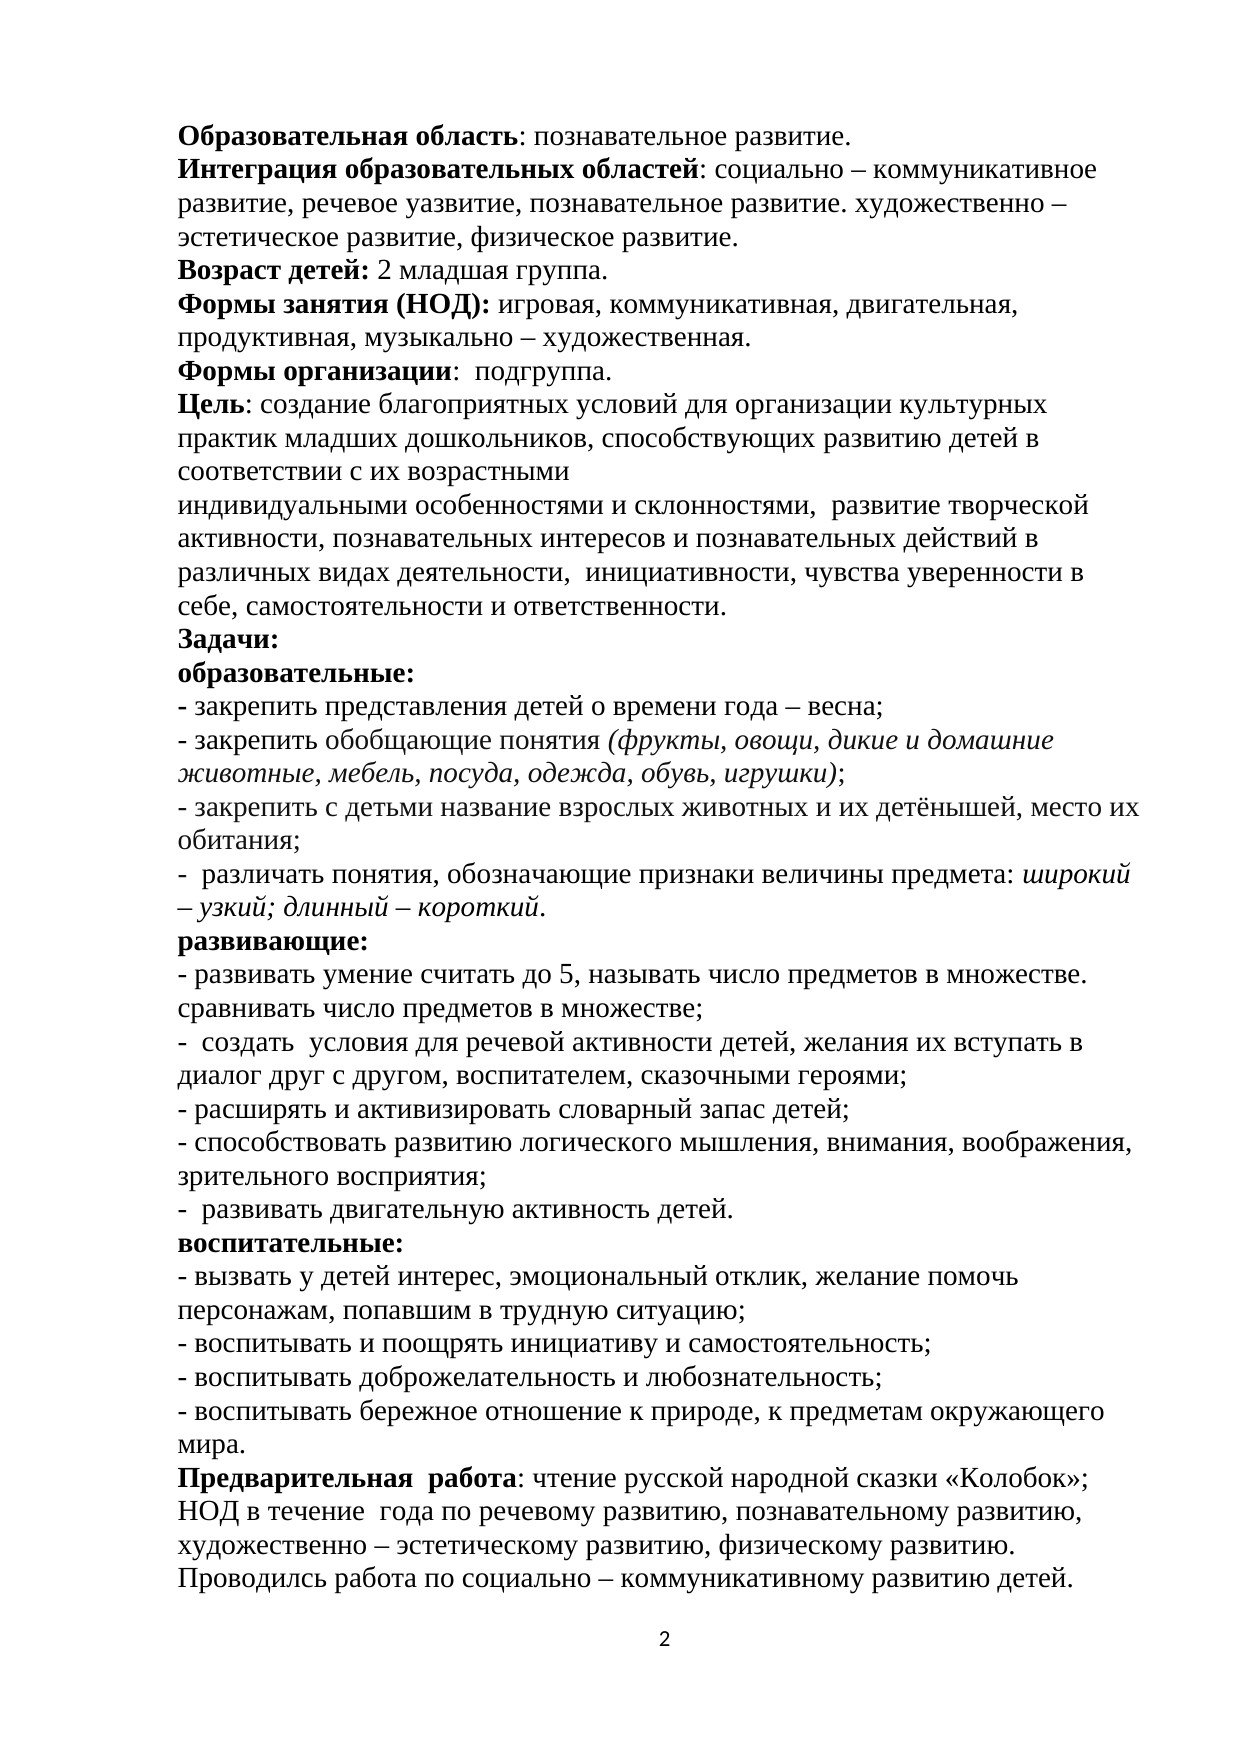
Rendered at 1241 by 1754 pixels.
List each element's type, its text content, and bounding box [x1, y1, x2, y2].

text воспитательные: - вызвать у детей интерес, эмоциональный отклик, желание помочь персонажам, попавшим в трудную ситуацию; - воспитывать и поощрять инициативу и самостоятельность; [177, 1225, 1152, 1359]
text - способствовать развитию логического мышления, внимания, воображения, зрительного восприятия; [177, 1124, 1152, 1191]
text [177, 1393, 1152, 1594]
text - развивать двигательную активность детей. [177, 1191, 1152, 1225]
text Образовательная область: познавательное развитие. Интеграция образовательных областей: социально – коммуникативное развитие, речевое уазвитие, познавательное развитие. художественно – эстетическое развитие, физическое развитие. Возраст детей: 2 младшая группа. Формы занятия (НОД): игровая, коммуникативная, двигательная, продуктивная, музыкально – художественная. Формы организации: подгруппа. Цель: создание благоприятных условий для организации культурных практик младших дошкольников, способствующих развитию детей в соответствии с их возрастными индивидуальными особенностями и склонностями, развитие творческой активности, познавательных интересов и познавательных действий в различных видах деятельности, инициативности, чувства уверенности в себе, самостоятельности и ответственности. Задачи: образовательные: - закрепить представления детей о времени года – весна; - закрепить обобщающие понятия (фрукты, овощи, дикие и домашние животные, мебель, посуда, одежда, обувь, игрушки); - закрепить с детьми название взрослых животных и их детёнышей, место их обитания; - различать понятия, обозначающие признаки величины предмета: широкий – узкий; длинный – короткий. [177, 118, 1152, 923]
text - воспитывать доброжелательность и любознательность; [177, 1359, 1152, 1393]
text развивающие: - развивать умение считать до 5, называть число предметов в множестве. сравнивать число предметов в множестве; - создать условия для речевой активности детей, желания их вступать в диалог друг с другом, воспитателем, сказочными героями; - расширять и активизировать словарный запас детей; [177, 923, 1152, 1124]
